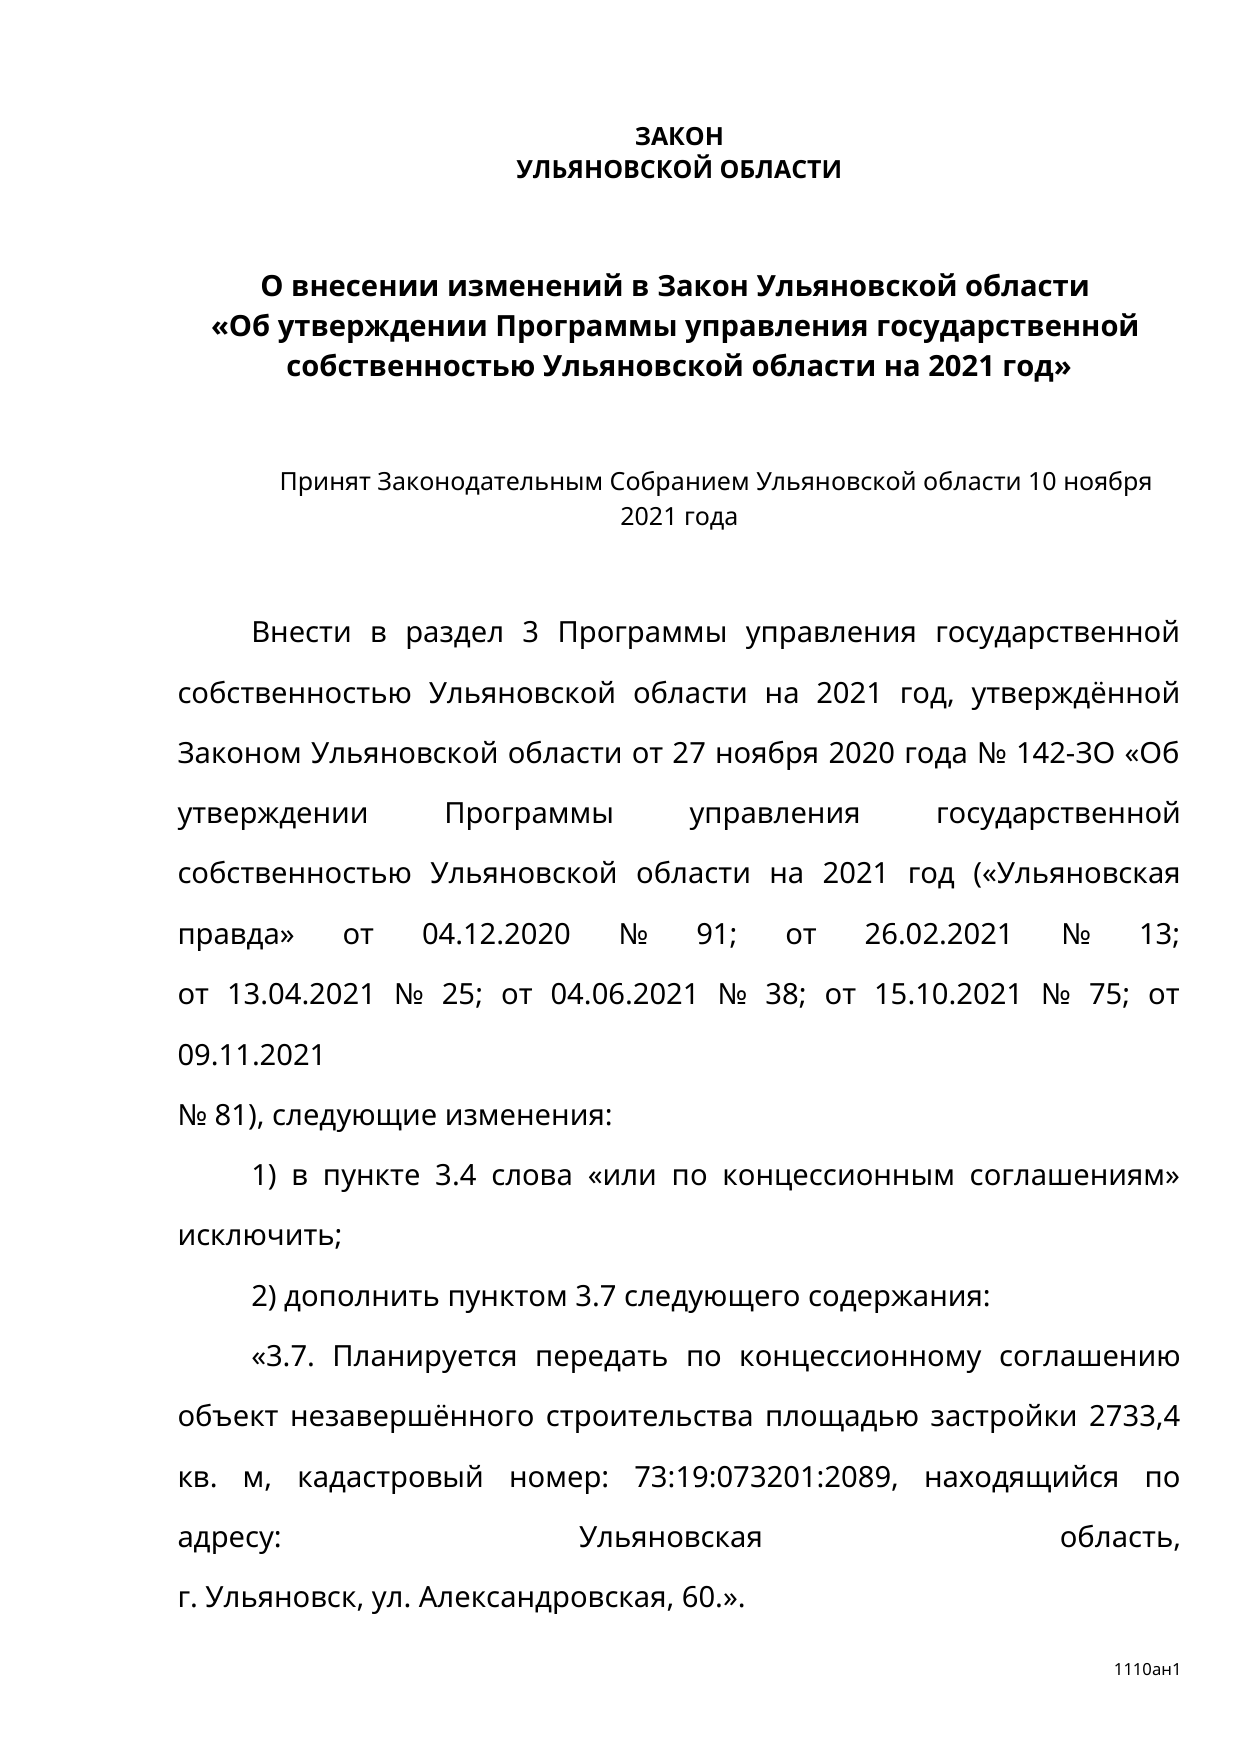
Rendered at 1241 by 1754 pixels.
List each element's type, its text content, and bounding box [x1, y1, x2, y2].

text ЗАКОН [177, 118, 1181, 152]
text Внести в раздел 3 Программы управления государственной собственностью Ульяновской области на 2021 год, утверждённой Законом Ульяновской области от 27 ноября 2020 года № 142-ЗО «Об утверждении Программы управления государственной собственностью Ульяновской области на 2021 год («Ульяновская правда» от 04.12.2020 № 91; от 26.02.2021 № 13; от 13.04.2021 № 25; от 04.06.2021 № 38; от 15.10.2021 № 75; от 09.11.2021 № 81), следующие изменения: [177, 612, 1181, 1134]
text УЛЬЯНОВСКОЙ ОБЛАСТИ [177, 152, 1181, 186]
text О внесении изменений в Закон Ульяновской области «Об утверждении Программы управления государственной собственностью Ульяновской области на 2021 год» [177, 266, 1181, 385]
text 2) дополнить пунктом 3.7 следующего содержания: [177, 1275, 1181, 1315]
text «3.7. Планируется передать по концессионному соглашению объект незавершённого строительства площадью застройки 2733,4 кв. м, кадастровый номер: 73:19:073201:2089, находящийся по адресу: Ульяновская область, г. Ульяновск, ул. Александровская, 60.». [177, 1335, 1181, 1616]
text 1) в пункте 3.4 слова «или по концессионным соглашениям» исключить; [177, 1154, 1181, 1254]
text Принят Законодательным Собранием Ульяновской области 10 ноября 2021 года [177, 464, 1181, 532]
